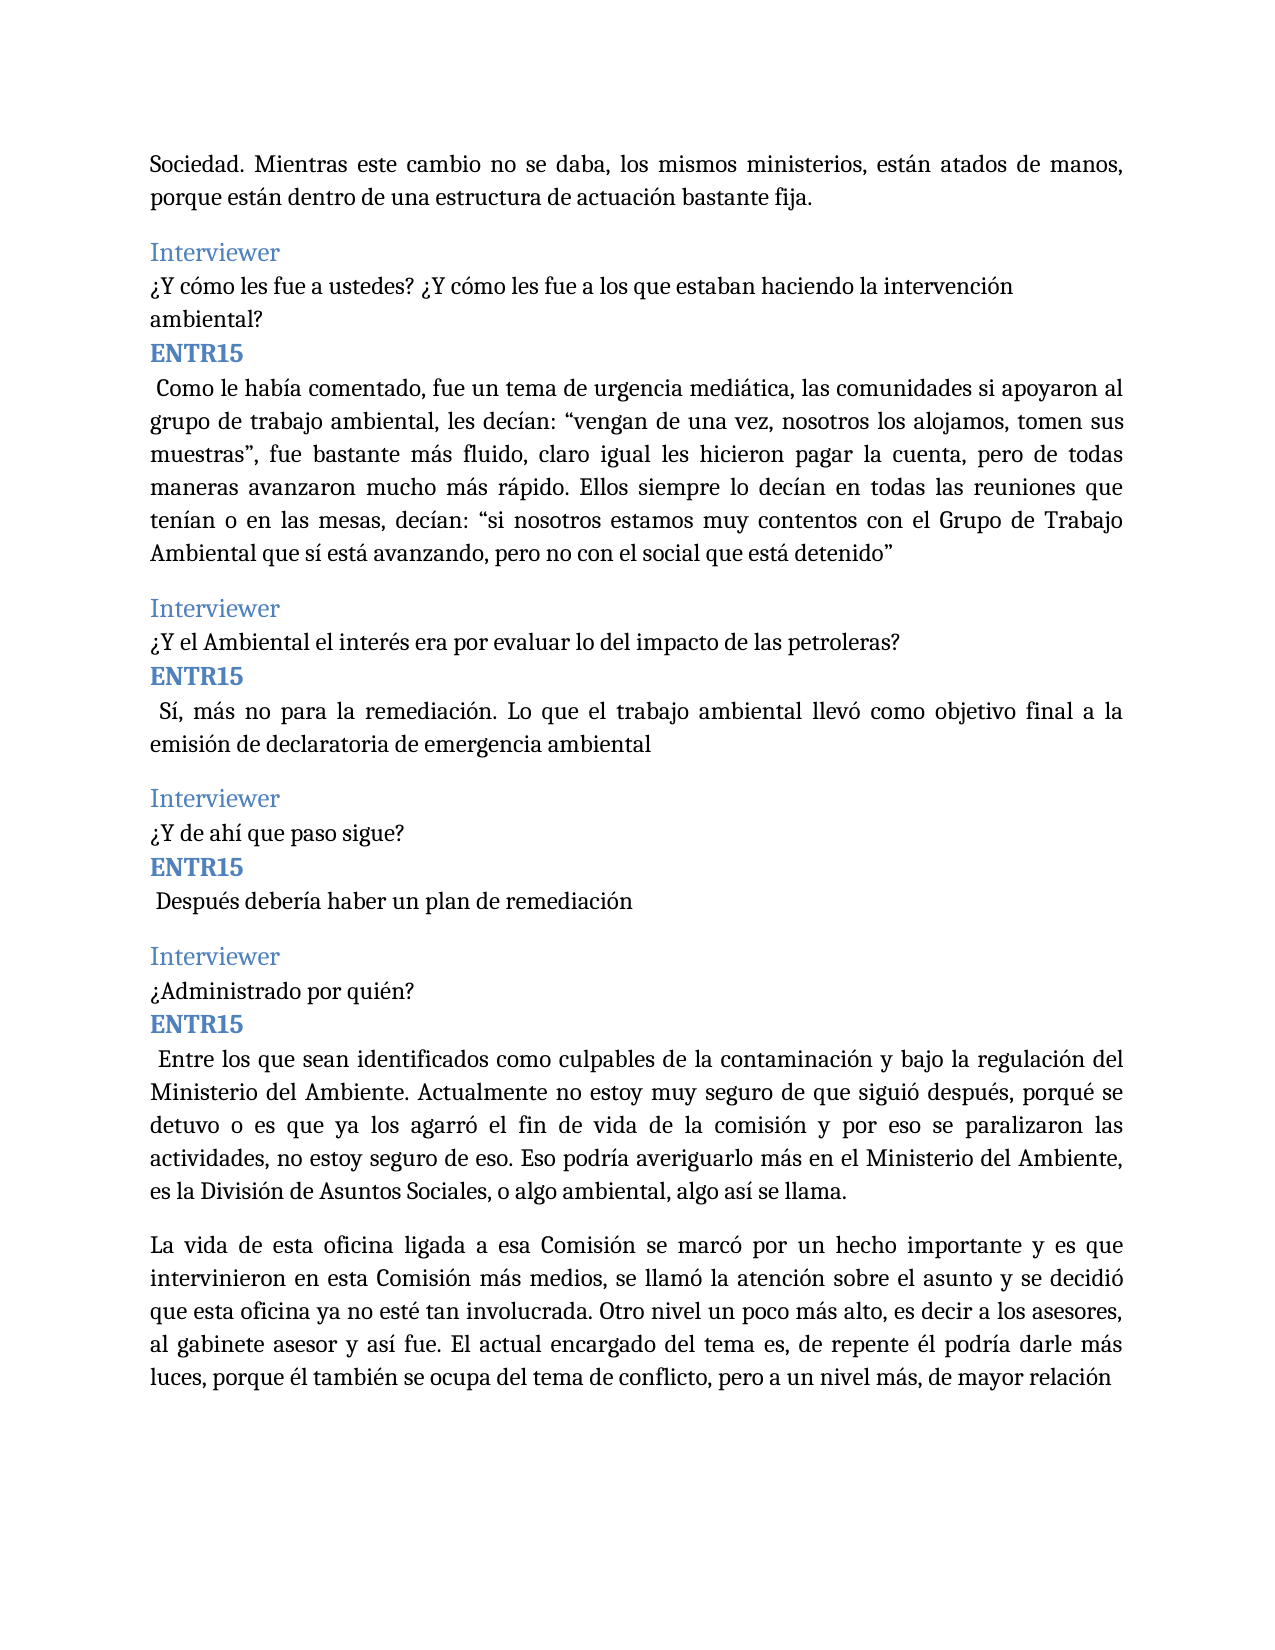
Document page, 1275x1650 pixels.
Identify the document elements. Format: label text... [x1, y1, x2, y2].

text La vida de esta oficina ligada a esa Comisión se marcó por un hecho importante y es que intervinieron en esta Comisión más medios, se llamó la atención sobre el asunto y se decidió que esta oficina ya no esté tan involucrada. Otro nivel un poco más alto, es decir a los asesores, al gabinete asesor y así fue. El actual encargado del tema es, de repente él podría darle más luces, porque él también se ocupa del tema de conflicto, pero a un nivel más, de mayor relación [150, 1231, 1125, 1392]
text ENTR15 Después debería haber un plan de remediación [150, 852, 1125, 916]
subtitle Interviewer ¿Y cómo les fue a ustedes? ¿Y cómo les fue a los que estaban haciendo la intervención ambiental? [150, 237, 1125, 334]
subtitle Interviewer ¿Y de ahí que paso sigue? [150, 783, 1125, 848]
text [150, 150, 1125, 212]
text ENTR15 Entre los que sean identificados como culpables de la contaminación y bajo la regulación del Ministerio del Ambiente. Actualmente no estoy muy seguro de que siguió después, porqué se detuvo o es que ya los agarró el fin de vida de la comisión y por eso se paralizaron las actividades, no estoy seguro de eso. Eso podría averiguarlo más en el Ministerio del Ambiente, es la División de Asuntos Sociales, o algo ambiental, algo así se llama. [150, 1009, 1125, 1206]
subtitle Interviewer ¿Administrado por quién? [150, 941, 1125, 1005]
text ENTR15 Sí, más no para la remediación. Lo que el trabajo ambiental llevó como objetivo final a la emisión de declaratoria de emergencia ambiental [150, 661, 1125, 758]
text ENTR15 Como le había comentado, fue un tema de urgencia mediática, las comunidades si apoyaron al grupo de trabajo ambiental, les decían: “vengan de una vez, nosotros los alojamos, tomen sus muestras”, fue bastante más fluido, claro igual les hicieron pagar la cuenta, pero de todas maneras avanzaron mucho más rápido. Ellos siempre lo decían en todas las reuniones que tenían o en las mesas, decían: “si nosotros estamos muy contentos con el Grupo de Trabajo Ambiental que sí está avanzando, pero no con el social que está detenido” [150, 338, 1125, 568]
subtitle Interviewer ¿Y el Ambiental el interés era por evaluar lo del impacto de las petroleras? [150, 593, 1125, 657]
